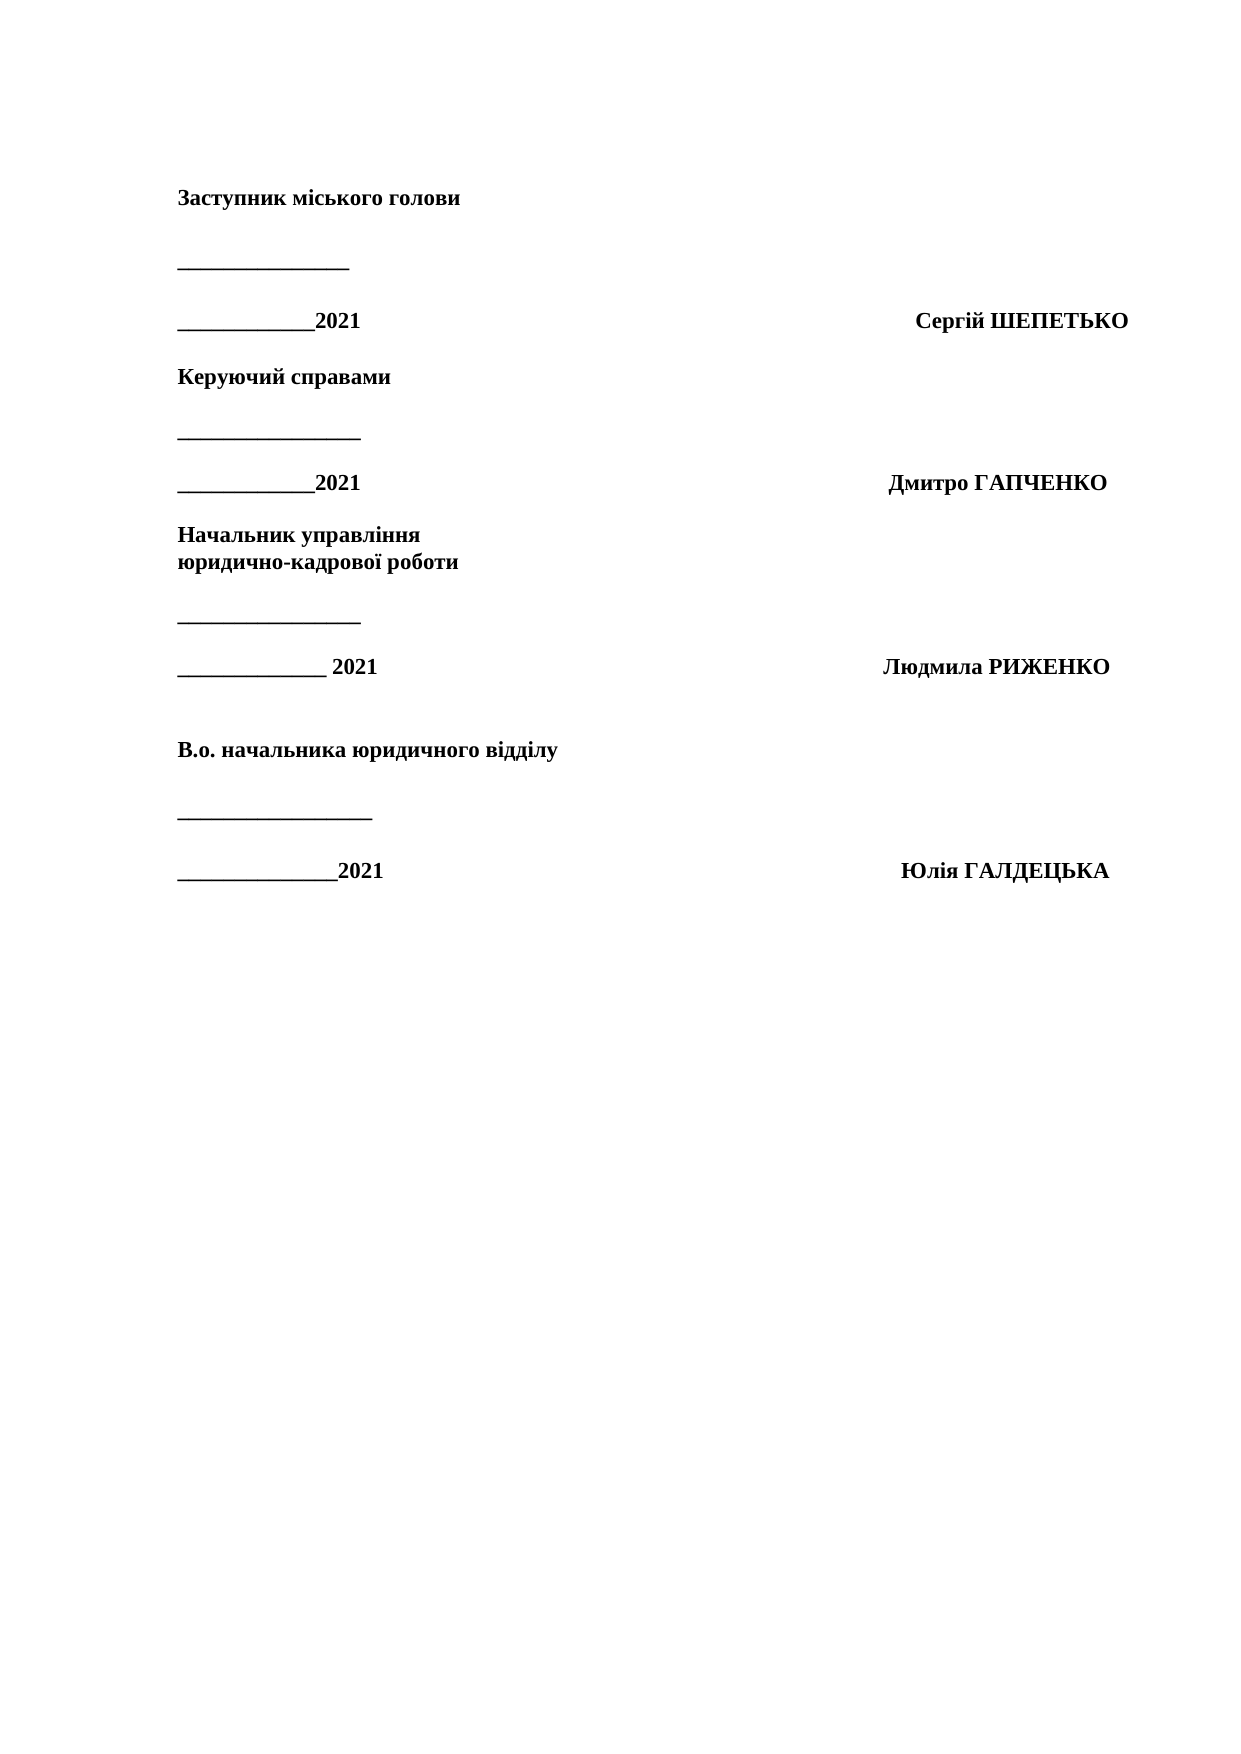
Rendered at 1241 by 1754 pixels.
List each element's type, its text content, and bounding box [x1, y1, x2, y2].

text _________________ [177, 796, 1152, 823]
text _______________ [177, 246, 1152, 273]
text В.о. начальника юридичного відділу [177, 736, 1152, 762]
text ______________2021 Юлія ГАЛДЕЦЬКА [177, 857, 1152, 883]
text Керуючий справами [177, 363, 1152, 389]
text Заступник міського голови [177, 184, 1152, 211]
text ____________2021 Сергій ШЕПЕТЬКО [177, 307, 1152, 333]
text _____________ 2021 Людмила РИЖЕНКО [177, 653, 1152, 679]
text ________________ [177, 600, 1152, 627]
text Начальник управління [177, 521, 1152, 548]
text ________________ [177, 416, 1152, 442]
text юридично-кадрової роботи [177, 548, 1152, 574]
text ____________2021 Дмитро ГАПЧЕНКО [177, 469, 1152, 495]
